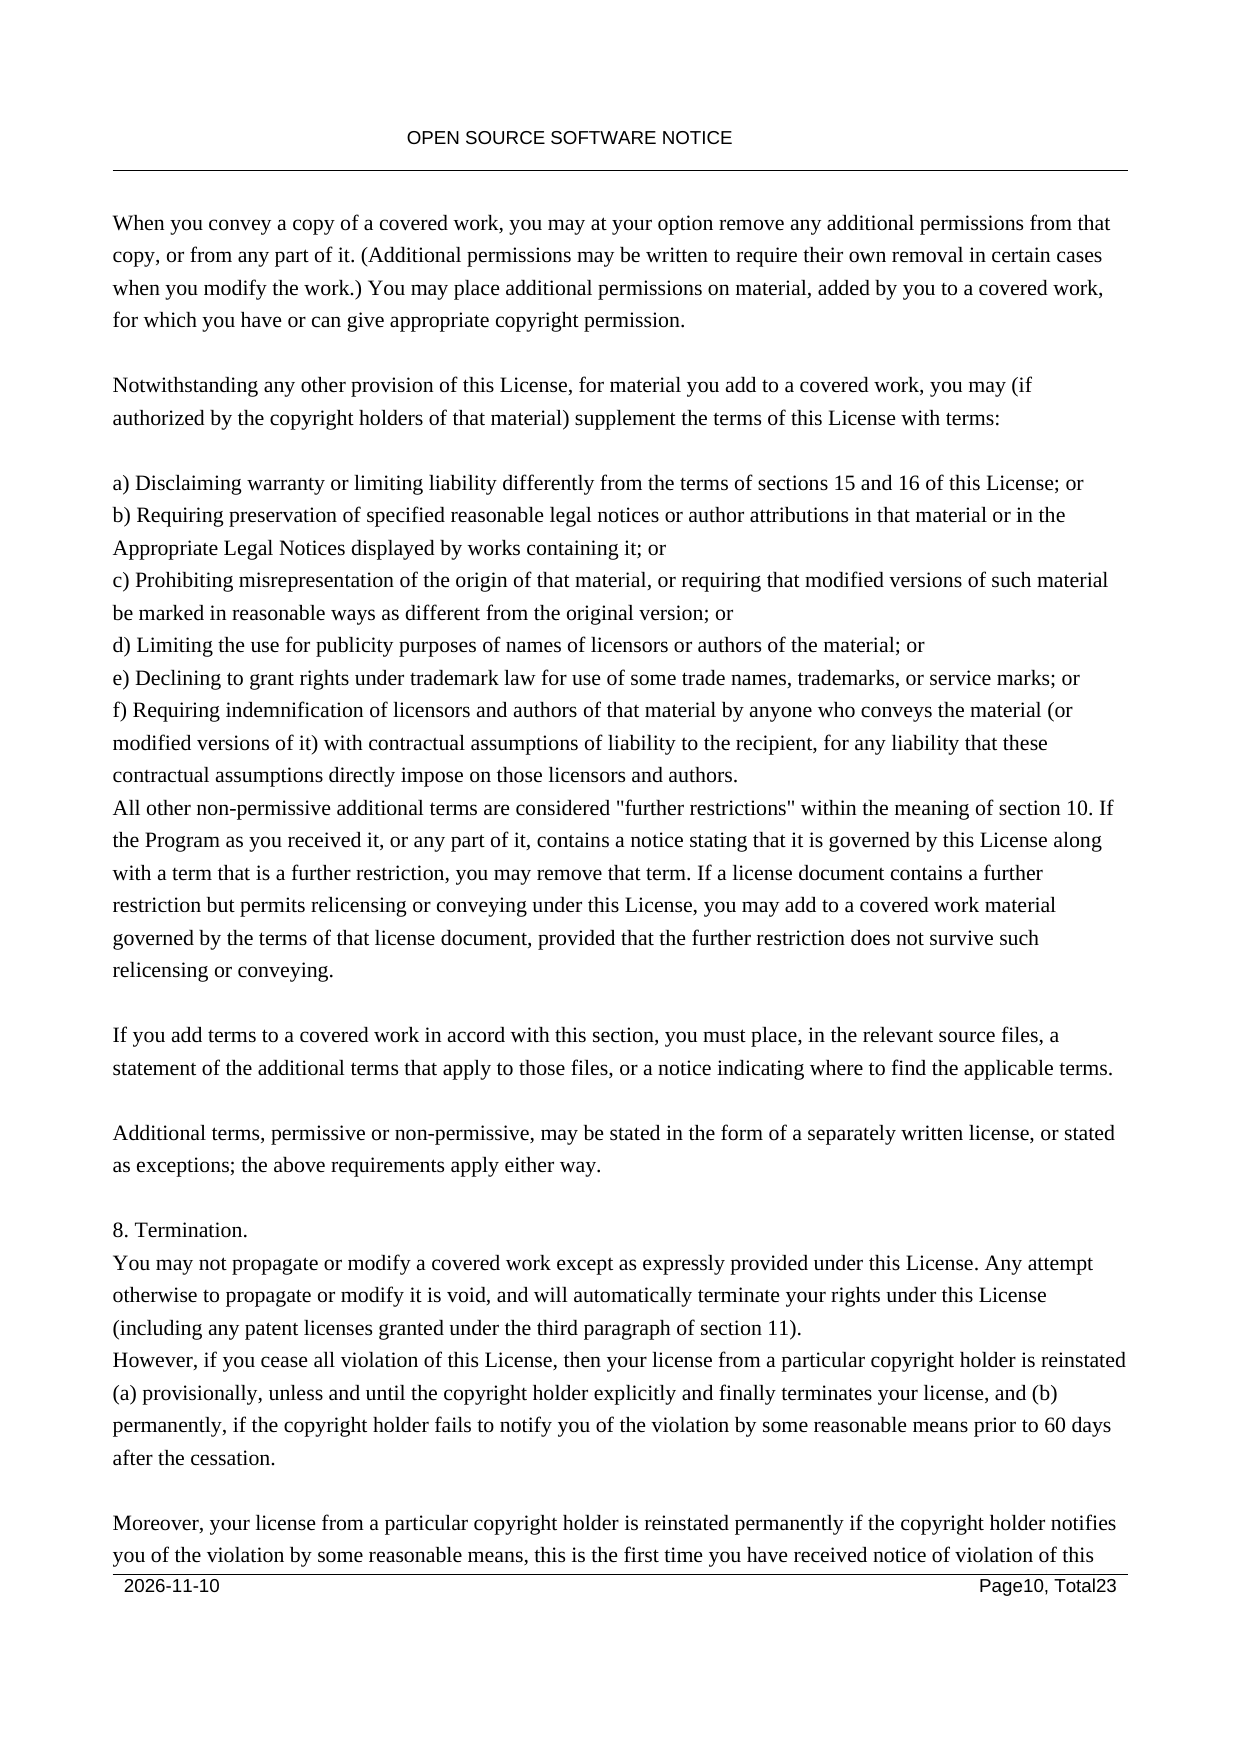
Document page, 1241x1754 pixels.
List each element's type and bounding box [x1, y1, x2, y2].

text [112, 206, 1128, 1571]
